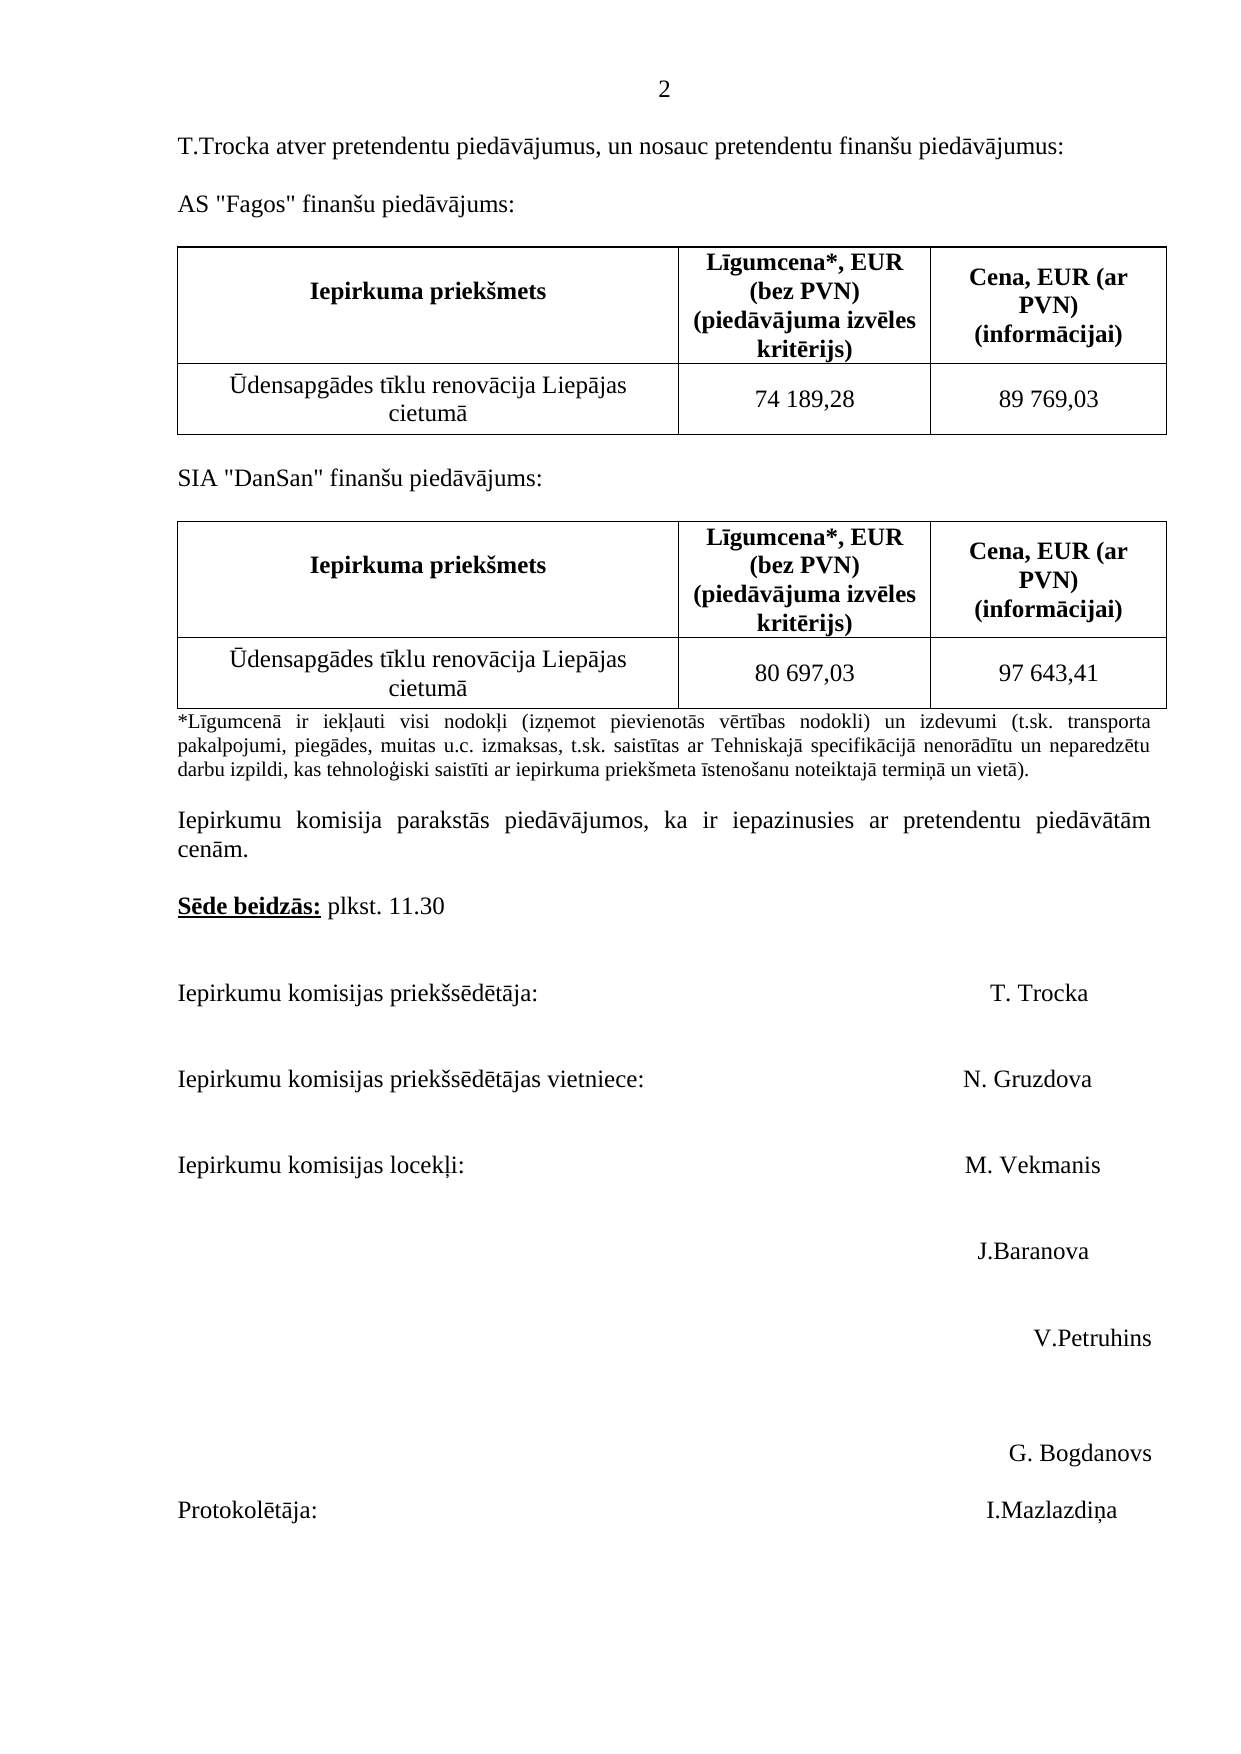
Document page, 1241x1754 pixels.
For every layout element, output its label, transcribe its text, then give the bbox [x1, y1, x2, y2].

text Iepirkumu komisijas locekļi: M. Vekmanis [177, 1150, 1122, 1179]
table_cell 80 697,03 [679, 638, 930, 708]
text AS "Fagos" finanšu piedāvājums: [177, 189, 1152, 218]
text Iepirkumu komisijas priekšsēdētāja: T. Trocka [177, 978, 1122, 1006]
text *Līgumcenā ir iekļauti visi nodokļi (izņemot pievienotās vērtības nodokli) un izdevumi (t.sk. transporta pakalpojumi, piegādes, muitas u.c. izmaksas, t.sk. saistītas ar Tehniskajā specifikācijā nenorādītu un neparedzētu darbu izpildi, kas tehnoloģiski saistīti ar iepirkuma priekšmeta īstenošanu noteiktajā termiņā un vietā). [177, 709, 1152, 781]
table_header Iepirkuma priekšmets [178, 248, 678, 362]
text J.Baranova [177, 1236, 1122, 1265]
text Iepirkumu komisijas priekšsēdētājas vietniece: N. Gruzdova [177, 1064, 1122, 1093]
table_cell 89 769,03 [931, 364, 1166, 433]
table_header Līgumcena*, EUR (bez PVN) (piedāvājuma izvēles kritērijs) [679, 248, 930, 362]
table_header Līgumcena*, EUR (bez PVN) (piedāvājuma izvēles kritērijs) [679, 522, 930, 637]
text Sēde beidzās: plkst. 11.30 [177, 891, 1152, 920]
text T.Trocka atver pretendentu piedāvājumus, un nosauc pretendentu finanšu piedāvājumus: [177, 131, 1152, 160]
table_cell Ūdensapgādes tīklu renovācija Liepājas cietumā [178, 638, 678, 708]
table_cell 74 189,28 [679, 364, 930, 433]
table_header Cena, EUR (ar PVN) (informācijai) [931, 522, 1166, 637]
text Iepirkumu komisija parakstās piedāvājumos, ka ir iepazinusies ar pretendentu piedāvātām cenām. [177, 805, 1152, 863]
table_header Iepirkuma priekšmets [178, 522, 678, 637]
text Protokolētāja: I.Mazlazdiņa [177, 1495, 1152, 1524]
text G. Bogdanovs [177, 1438, 1122, 1466]
table_cell 97 643,41 [931, 638, 1166, 708]
text V.Petruhins [177, 1323, 1122, 1351]
table_cell Ūdensapgādes tīklu renovācija Liepājas cietumā [178, 364, 678, 433]
text SIA "DanSan" finanšu piedāvājums: [177, 463, 1152, 492]
table_header Cena, EUR (ar PVN) (informācijai) [931, 248, 1166, 362]
